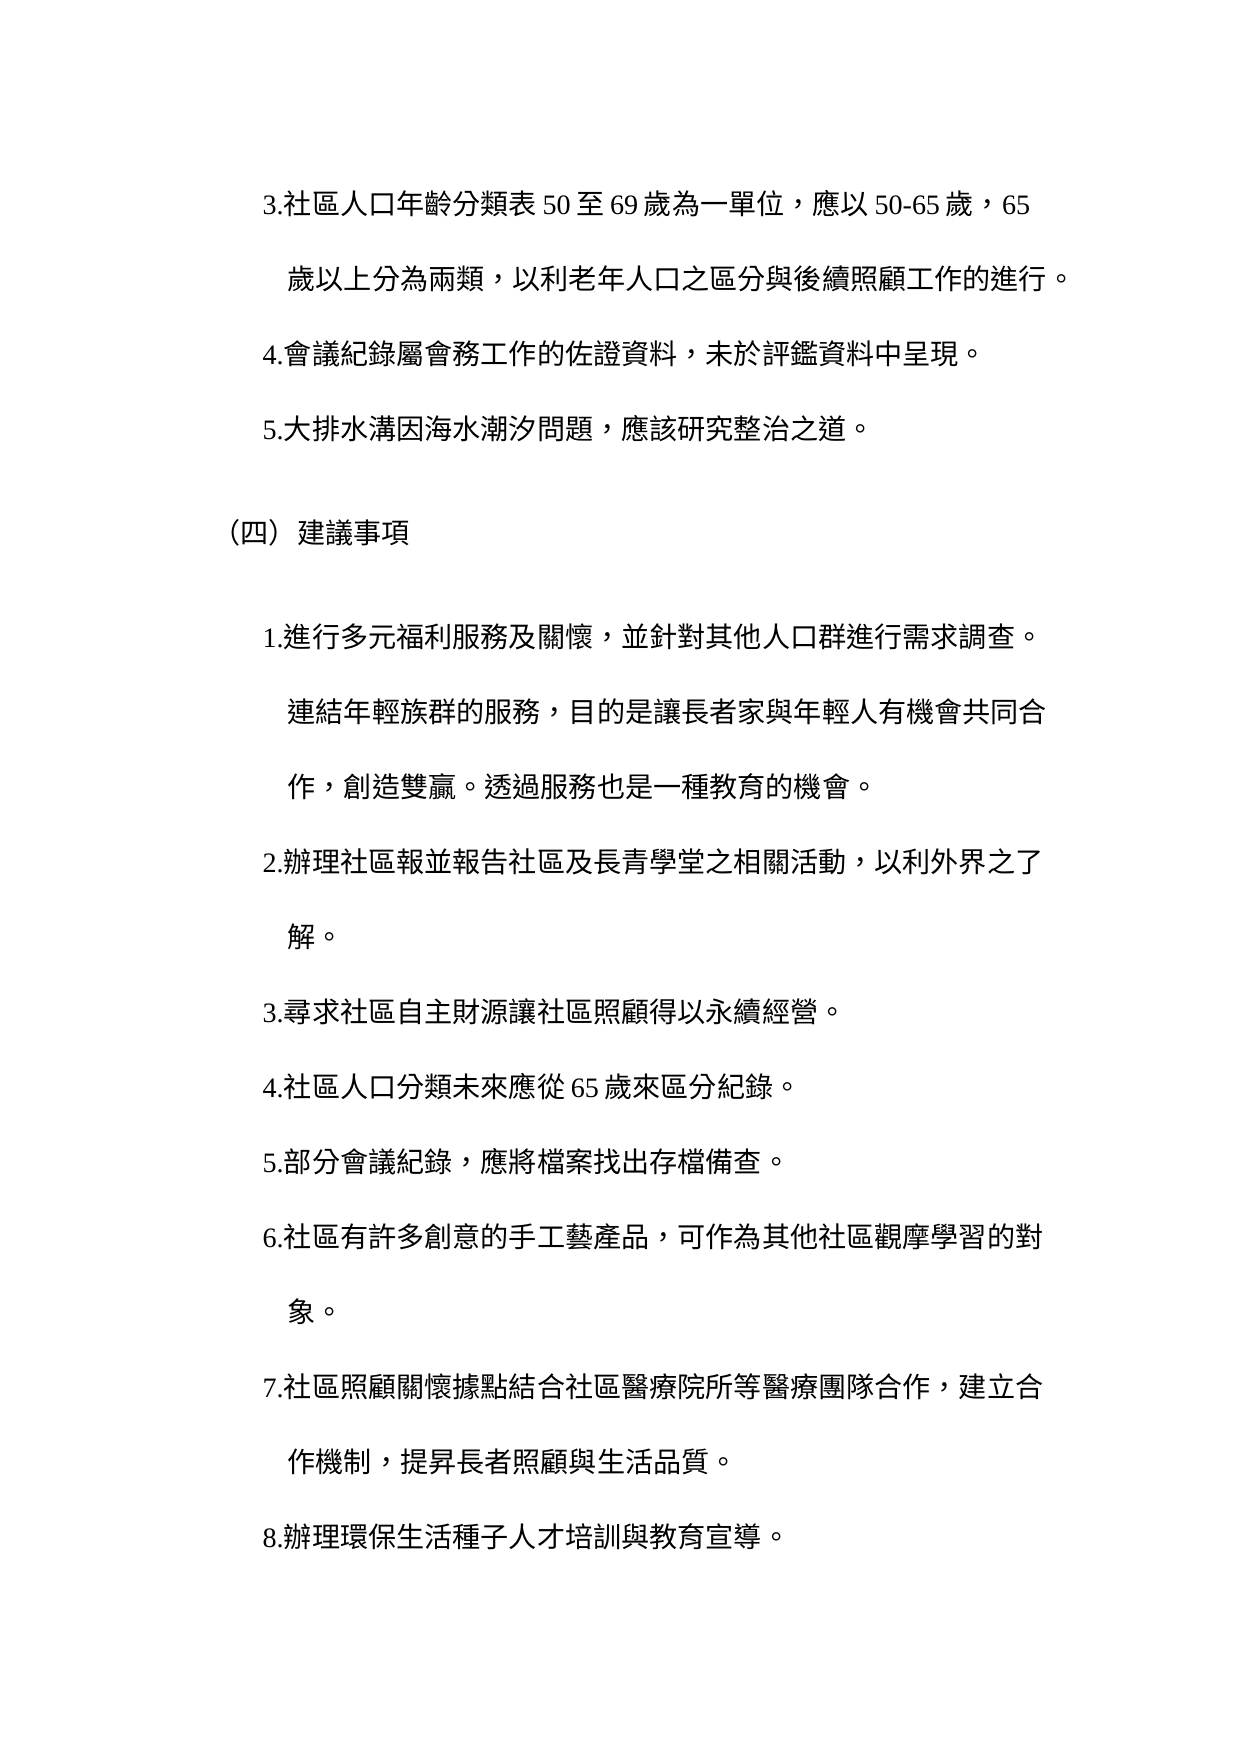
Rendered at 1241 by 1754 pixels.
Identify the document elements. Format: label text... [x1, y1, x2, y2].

text 3.社區人口年齡分類表50至69歲為一單位，應以50-65歲，65歲以上分為兩類，以利老年人口之區分與後續照顧工作的進行。 [262, 164, 1053, 314]
text 4.會議紀錄屬會務工作的佐證資料，未於評鑑資料中呈現。 [262, 314, 1053, 389]
text 5.部分會議紀錄，應將檔案找出存檔備查。 [262, 1123, 1053, 1198]
text 6.社區有許多創意的手工藝產品，可作為其他社區觀摩學習的對象。 [262, 1198, 1053, 1348]
text 3.尋求社區自主財源讓社區照顧得以永續經營。 [262, 973, 1053, 1048]
text 4.社區人口分類未來應從65歲來區分紀錄。 [262, 1048, 1053, 1123]
text 5.大排水溝因海水潮汐問題，應該研究整治之道。 [262, 389, 1053, 464]
text 1.進行多元福利服務及關懷，並針對其他人口群進行需求調查。連結年輕族群的服務，目的是讓長者家與年輕人有機會共同合作，創造雙贏。透過服務也是一種教育的機會。 [262, 598, 1053, 823]
text 8.辦理環保生活種子人才培訓與教育宣導。 [262, 1498, 1053, 1573]
text （四）建議事項 [187, 494, 1053, 569]
text 7.社區照顧關懷據點結合社區醫療院所等醫療團隊合作，建立合作機制，提昇長者照顧與生活品質。 [262, 1348, 1053, 1498]
text 2.辦理社區報並報告社區及長青學堂之相關活動，以利外界之了解。 [262, 823, 1053, 973]
